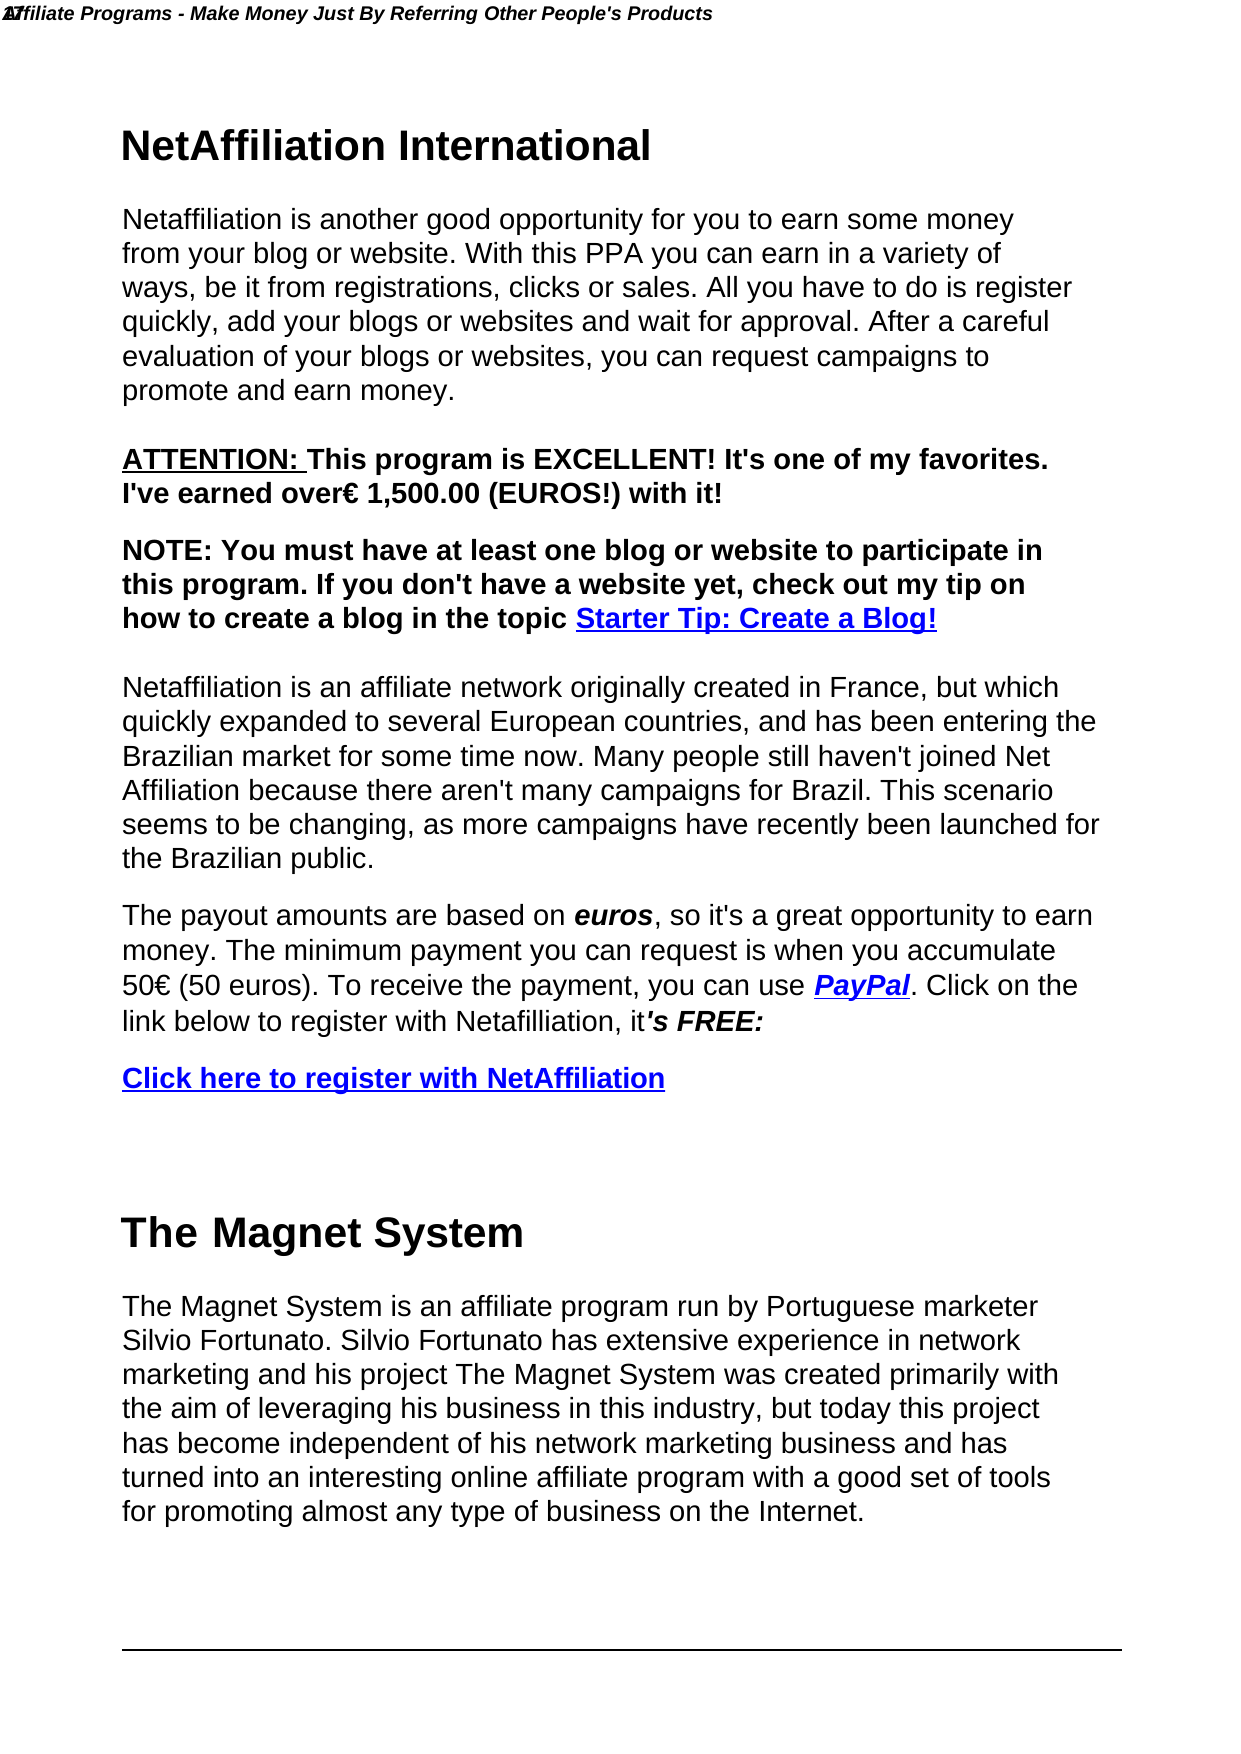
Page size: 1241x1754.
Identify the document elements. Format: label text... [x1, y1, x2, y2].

text The payout amounts are based on euros, so it's a great opportunity to earn money. The minimum payment you can request is when you accumulate 50€ (50 euros). To receive the payment, you can use PayPal. Click on the link below to register with Netafilliation, it's FREE: [122, 898, 1105, 1037]
subtitle NetAffiliation International [120, 120, 1240, 169]
text Netaffiliation is another good opportunity for you to earn some money from your blog or website. With this PPA you can earn in a variety of ways, be it from registrations, clicks or sales. All you have to do is register quickly, add your blogs or websites and wait for approval. After a careful evaluation of your blogs or websites, you can request campaigns to promote and earn money. [122, 202, 1077, 406]
text Click here to register with NetAffiliation [122, 1061, 1240, 1095]
text ATTENTION: This program is EXCELLENT! It's one of my favorites. I've earned over€ 1,500.00 (EUROS!) with it! [122, 442, 1077, 510]
subtitle The Magnet System [120, 1207, 1240, 1256]
text NOTE: You must have at least one blog or website to participate in this program. If you don't have a website yet, check out my tip on how to create a blog in the topic Starter Tip: Create a Blog! [122, 533, 1077, 635]
text Netaffiliation is an affiliate network originally created in France, but which quickly expanded to several European countries, and has been entering the Brazilian market for some time now. Many people still haven't joined Net Affiliation because there aren't many campaigns for Brazil. This scenario seems to be changing, as more campaigns have recently been launched for the Brazilian public. [122, 670, 1105, 874]
text The Magnet System is an affiliate program run by Portuguese marketer Silvio Fortunato. Silvio Fortunato has extensive experience in network marketing and his project The Magnet System was created primarily with the aim of leveraging his business in this industry, but today this project has become independent of his network marketing business and has turned into an interesting online affiliate program with a good set of tools for promoting almost any type of business on the Internet. [122, 1289, 1090, 1527]
